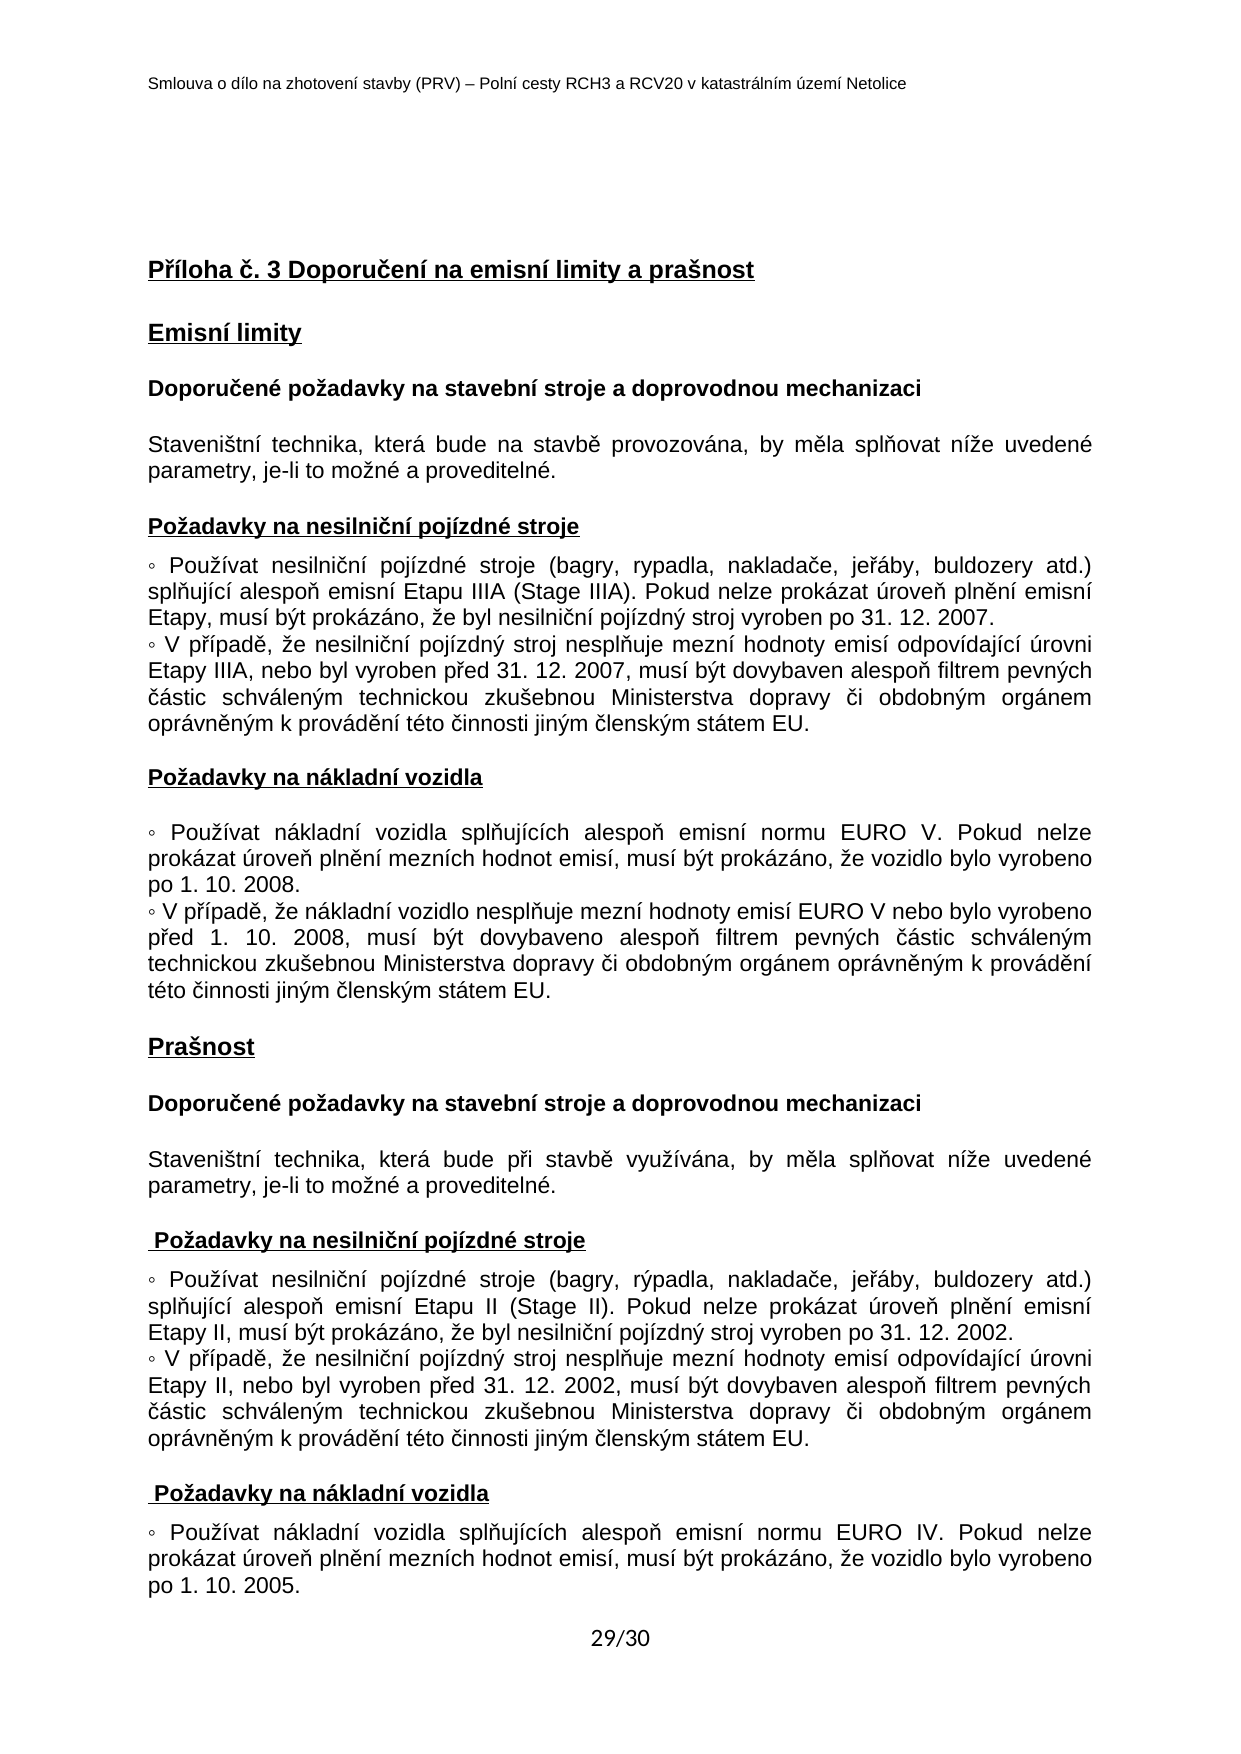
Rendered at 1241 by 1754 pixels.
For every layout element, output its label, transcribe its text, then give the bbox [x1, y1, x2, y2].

text ◦ Používat nákladní vozidla splňujících alespoň emisní normu EURO IV. Pokud nelze prokázat úroveň plnění mezních hodnot emisí, musí být prokázáno, že vozidlo bylo vyrobeno po 1. 10. 2005. [148, 1519, 1093, 1598]
text Staveništní technika, která bude na stavbě provozována, by měla splňovat níže uvedené parametry, je-li to možné a proveditelné. [148, 431, 1093, 484]
text Prašnost [148, 1032, 1093, 1061]
text ◦ V případě, že nesilniční pojízdný stroj nesplňuje mezní hodnoty emisí odpovídající úrovni Etapy II, nebo byl vyroben před 31. 12. 2002, musí být dovybaven alespoň filtrem pevných částic schváleným technickou zkušebnou Ministerstva dopravy či obdobným orgánem oprávněným k provádění této činnosti jiným členským státem EU. [148, 1345, 1093, 1451]
text Doporučené požadavky na stavební stroje a doprovodnou mechanizaci [148, 1090, 1093, 1116]
text Požadavky na nesilniční pojízdné stroje [148, 513, 1093, 539]
text ◦ Používat nákladní vozidla splňujících alespoň emisní normu EURO V. Pokud nelze prokázat úroveň plnění mezních hodnot emisí, musí být prokázáno, že vozidlo bylo vyrobeno po 1. 10. 2008. [148, 818, 1093, 898]
text Emisní limity [148, 317, 1093, 346]
text ◦ Používat nesilniční pojízdné stroje (bagry, rýpadla, nakladače, jeřáby, buldozery atd.) splňující alespoň emisní Etapu II (Stage II). Pokud nelze prokázat úroveň plnění emisní Etapy II, musí být prokázáno, že byl nesilniční pojízdný stroj vyroben po 31. 12. 2002. [148, 1266, 1093, 1345]
text Požadavky na nesilniční pojízdné stroje [148, 1227, 1093, 1254]
text ◦ V případě, že nákladní vozidlo nesplňuje mezní hodnoty emisí EURO V nebo bylo vyrobeno před 1. 10. 2008, musí být dovybaveno alespoň filtrem pevných částic schváleným technickou zkušebnou Ministerstva dopravy či obdobným orgánem oprávněným k provádění této činnosti jiným členským státem EU. [148, 898, 1093, 1003]
text Požadavky na nákladní vozidla [148, 764, 1093, 791]
text Příloha č. 3 Doporučení na emisní limity a prašnost [148, 255, 1093, 284]
text ◦ V případě, že nesilniční pojízdný stroj nesplňuje mezní hodnoty emisí odpovídající úrovni Etapy IIIA, nebo byl vyroben před 31. 12. 2007, musí být dovybaven alespoň filtrem pevných částic schváleným technickou zkušebnou Ministerstva dopravy či obdobným orgánem oprávněným k provádění této činnosti jiným členským státem EU. [148, 631, 1093, 736]
text ◦ Používat nesilniční pojízdné stroje (bagry, rypadla, nakladače, jeřáby, buldozery atd.) splňující alespoň emisní Etapu IIIA (Stage IIIA). Pokud nelze prokázat úroveň plnění emisní Etapy, musí být prokázáno, že byl nesilniční pojízdný stroj vyroben po 31. 12. 2007. [148, 552, 1093, 631]
text Požadavky na nákladní vozidla [148, 1480, 1093, 1506]
text Staveništní technika, která bude při stavbě využívána, by měla splňovat níže uvedené parametry, je-li to možné a proveditelné. [148, 1146, 1093, 1198]
text Doporučené požadavky na stavební stroje a doprovodnou mechanizaci [148, 375, 1093, 402]
